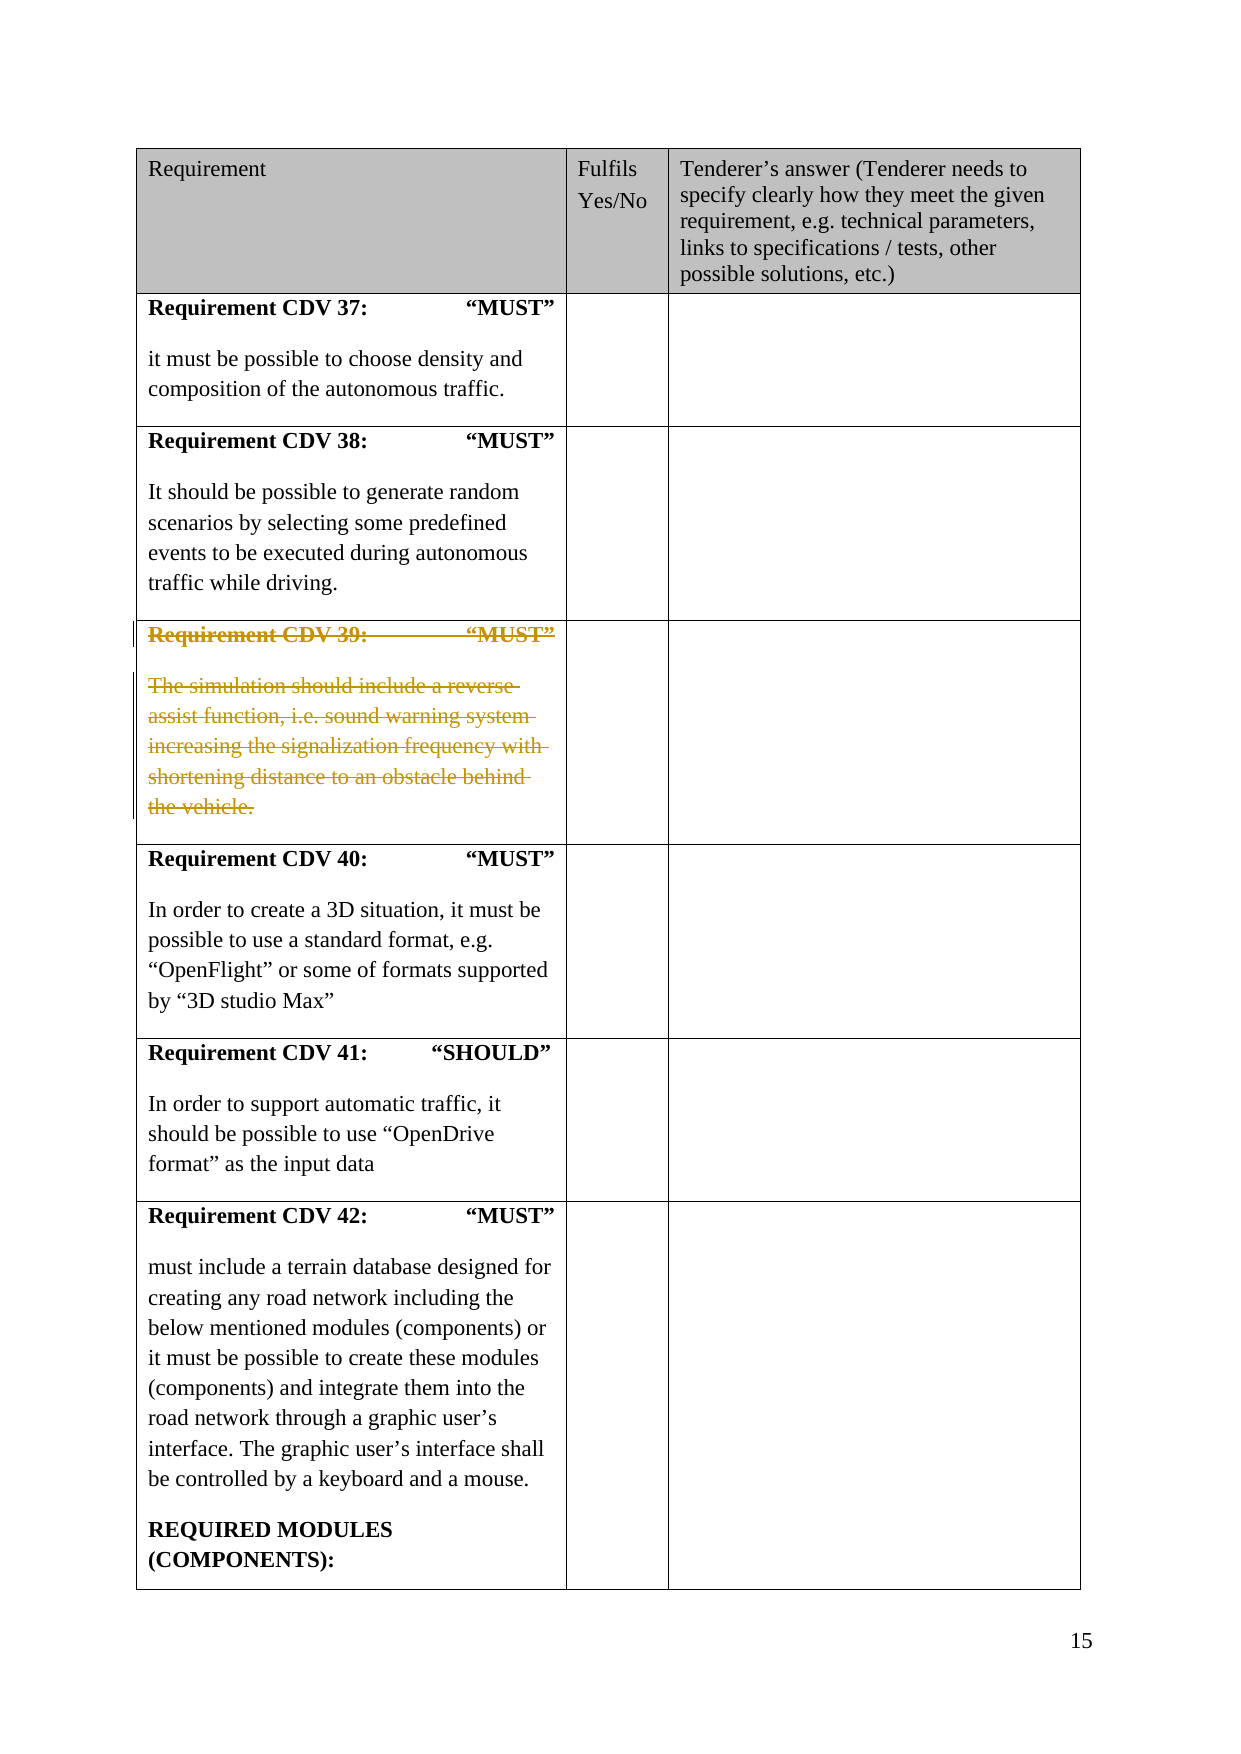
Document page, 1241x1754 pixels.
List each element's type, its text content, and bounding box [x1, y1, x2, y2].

table_cell Requirement CDV 40: “MUST” In order to create a 3D situation, it must be possible to use a standard format, e.g. “OpenFlight” or some of formats supported by “3D studio Max” [137, 845, 566, 1038]
table_cell [669, 1202, 1080, 1589]
table_cell [669, 845, 1080, 1038]
table_cell Requirement CDV 38: “MUST” It should be possible to generate random scenarios by selecting some predefined events to be executed during autonomous traffic while driving. [137, 427, 566, 620]
table_cell [669, 427, 1080, 620]
table_cell [669, 1039, 1080, 1201]
table_header Tenderer’s answer (Tenderer needs to specify clearly how they meet the given requirement, e.g. technical parameters, links to specifications / tests, other possible solutions, etc.) [669, 149, 1080, 293]
table_cell [669, 294, 1080, 426]
table_cell Requirement CDV 37: “MUST” it must be possible to choose density and composition of the autonomous traffic. [137, 294, 566, 426]
table_cell [567, 294, 668, 426]
table_cell [567, 845, 668, 1038]
table_header Fulfils Yes/No [567, 149, 668, 293]
table_cell Requirement CDV 41: “SHOULD” In order to support automatic traffic, it should be possible to use “OpenDrive format” as the input data [137, 1039, 566, 1201]
table_cell [137, 621, 566, 844]
table_cell [567, 427, 668, 620]
table_header Requirement [137, 149, 566, 293]
table_cell [669, 621, 1080, 844]
table_cell [567, 1202, 668, 1589]
table_cell [567, 621, 668, 844]
table_cell [567, 1039, 668, 1201]
